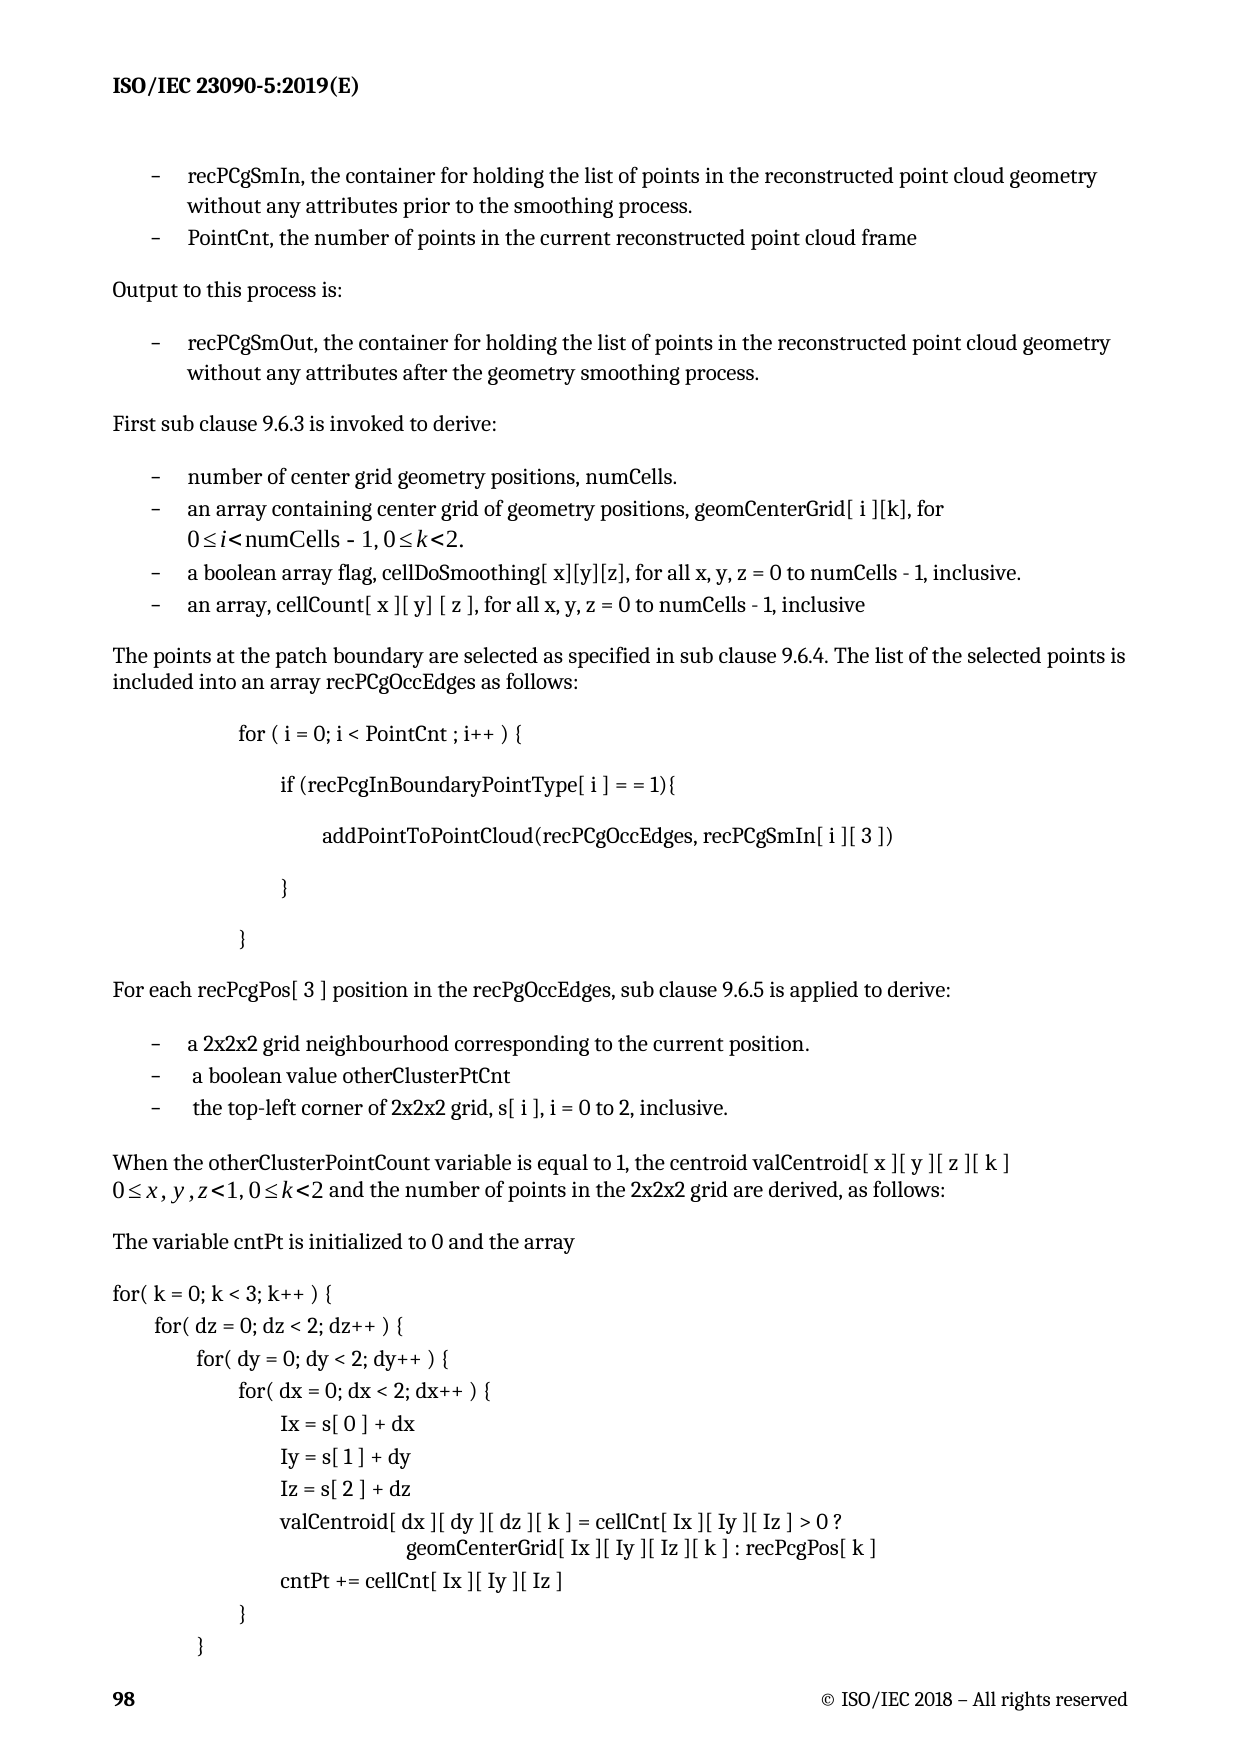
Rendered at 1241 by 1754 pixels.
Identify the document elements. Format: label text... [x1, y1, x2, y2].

text Output to this process is: [112, 276, 1128, 303]
text Iy = s[ 1 ] + dy [112, 1443, 1128, 1470]
list recPCgSmOut, the container for holding the list of points in the reconstructed point cloud geometry without any attributes after the geometry smoothing process. [150, 328, 1128, 386]
text for( k = 0; k < 3; k++ ) { [112, 1281, 1128, 1307]
list if (recPcgInBoundaryPointType[ i ] = = 1){ [204, 772, 1128, 798]
text Iz = s[ 2 ] + dz [112, 1476, 1128, 1502]
text } [112, 1633, 1128, 1659]
list an array containing center grid of geometry positions, geomCenterGrid[ i ][k], for , [150, 494, 1128, 554]
list the top-left corner of 2x2x2 grid, s[ i ], i = 0 to 2, inclusive. [150, 1093, 1128, 1121]
text The variable cntPt is initialized to 0 and the array [112, 1229, 1128, 1256]
text for( dy = 0; dy < 2; dy++ ) { [112, 1346, 1128, 1372]
list } [204, 926, 1128, 952]
text cntPt += cellCnt[ Ix ][ Iy ][ Iz ] [112, 1568, 1128, 1594]
list a boolean array flag, cellDoSmoothing[ x][y][z], for all x, y, z = 0 to numCells - 1, inclusive. [150, 558, 1128, 586]
list } [204, 874, 1128, 901]
list recPCgSmIn, the container for holding the list of points in the reconstructed point cloud geometry without any attributes prior to the smoothing process. [150, 161, 1128, 219]
text for( dx = 0; dx < 2; dx++ ) { [112, 1378, 1128, 1405]
text When the otherClusterPointCount variable is equal to 1, the centroid valCentroid[ x ][ y ][ z ][ k ] , and the number of points in the 2x2x2 grid are derived, as follows: [112, 1150, 1128, 1204]
text valCentroid[ dx ][ dy ][ dz ][ k ] = cellCnt[ Ix ][ Iy ][ Iz ] > 0 ? geomCenterGrid[ Ix ][ Iy ][ Iz ][ k ] : recPcgPos[ k ] [112, 1509, 1128, 1561]
list an array, cellCount[ x ][ y] [ z ], for all x, y, z = 0 to numCells - 1, inclusive [150, 590, 1128, 618]
text } [112, 1600, 1128, 1627]
text for( dz = 0; dz < 2; dz++ ) { [112, 1313, 1128, 1339]
text The points at the patch boundary are selected as specified in sub clause 9.6.4. The list of the selected points is included into an array recPCgOccEdges as follows: [112, 643, 1128, 696]
text Ix = s[ 0 ] + dx [112, 1411, 1128, 1437]
text For each recPcgPos[ 3 ] position in the recPgOccEdges, sub clause 9.6.5 is applied to derive: [112, 977, 1128, 1004]
text First sub clause 9.6.3 is invoked to derive: [112, 411, 1128, 437]
list addPointToPointCloud(recPCgOccEdges, recPCgSmIn[ i ][ 3 ]) [204, 823, 1128, 849]
list a boolean value otherClusterPtCnt [150, 1061, 1128, 1089]
list number of center grid geometry positions, numCells. [150, 462, 1128, 490]
list a 2x2x2 grid neighbourhood corresponding to the current position. [150, 1029, 1128, 1057]
list for ( i = 0; i < PointCnt ; i++ ) { [204, 721, 1128, 747]
list PointCnt, the number of points in the current reconstructed point cloud frame [150, 223, 1128, 251]
